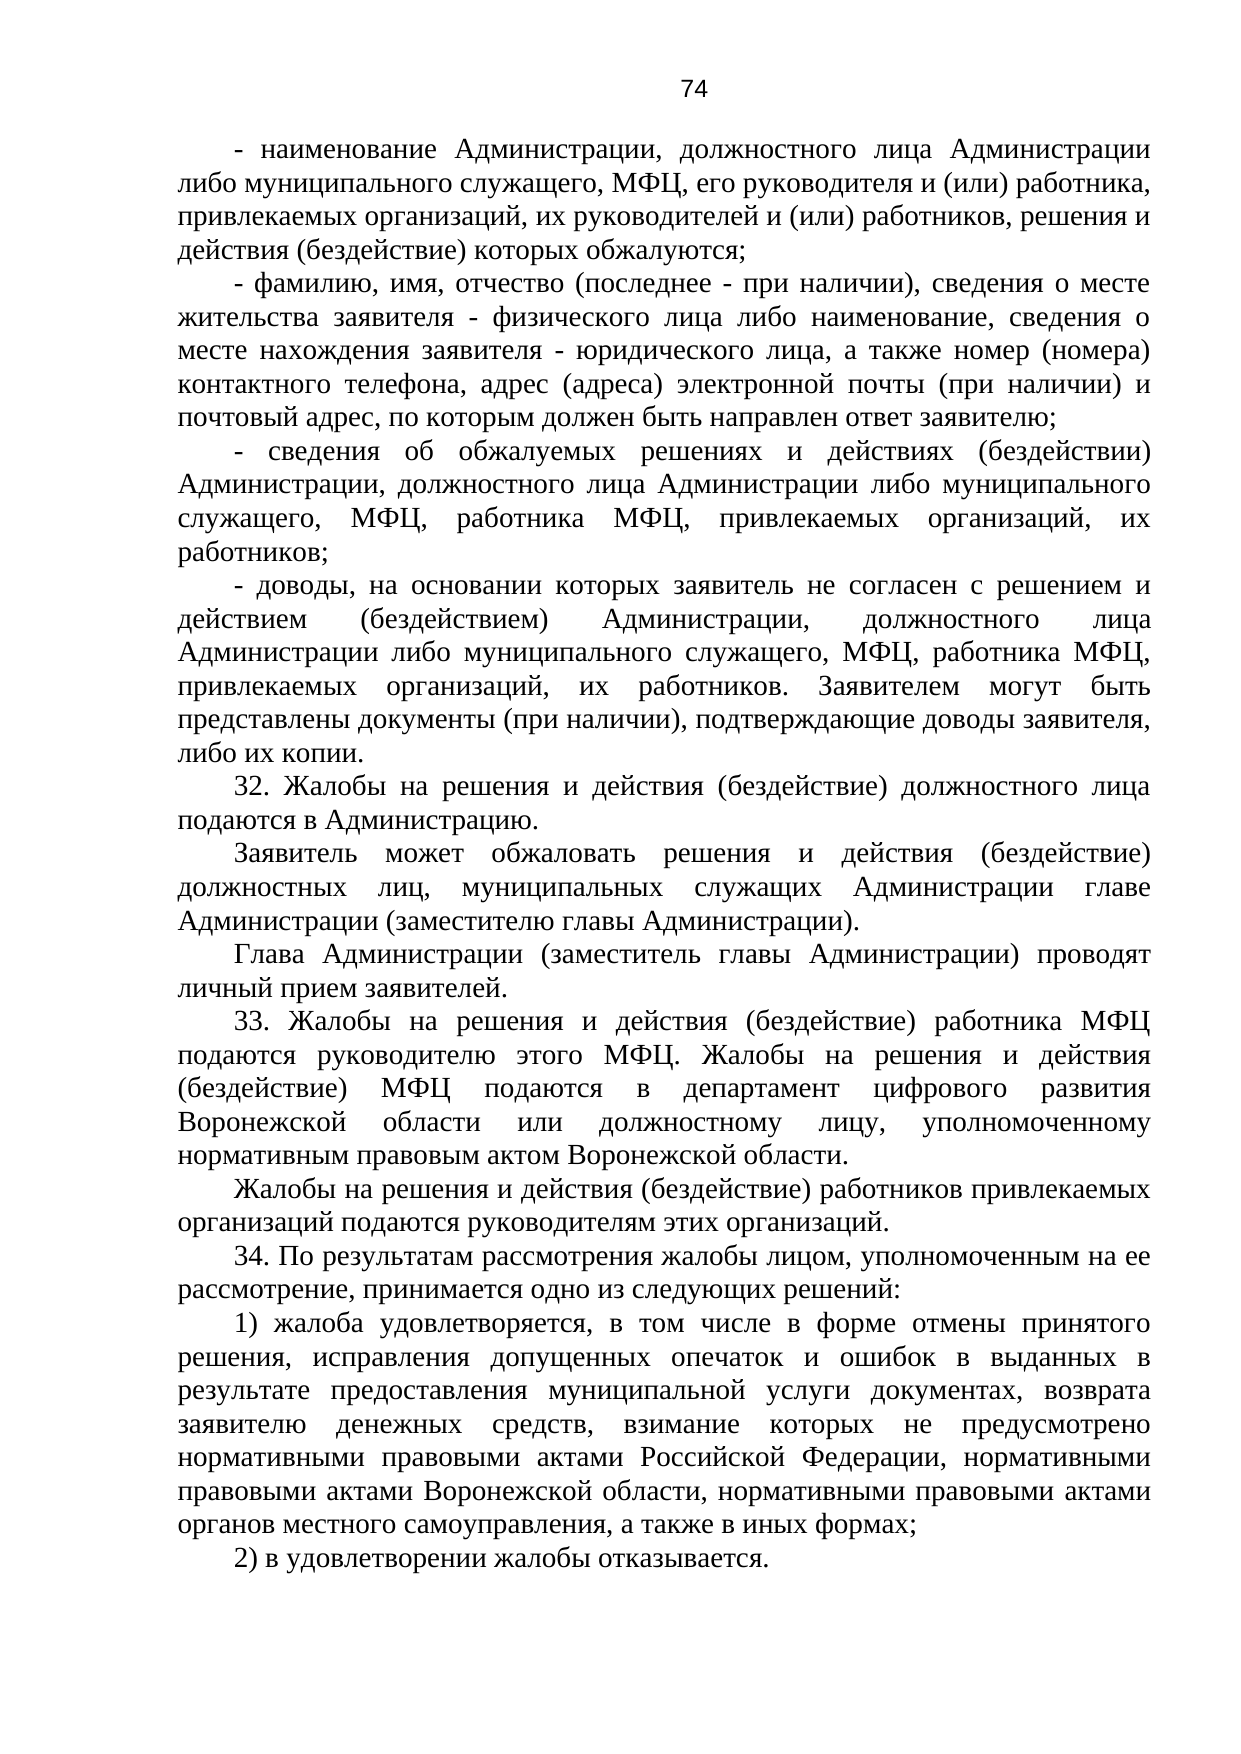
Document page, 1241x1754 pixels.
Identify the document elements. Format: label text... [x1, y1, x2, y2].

text 33. Жалобы на решения и действия (бездействие) работника МФЦ подаются руководителю этого МФЦ. Жалобы на решения и действия (бездействие) МФЦ подаются в департамент цифрового развития Воронежской области или должностному лицу, уполномоченному нормативным правовым актом Воронежской области. [177, 1003, 1152, 1171]
text - фамилию, имя, отчество (последнее - при наличии), сведения о месте жительства заявителя - физического лица либо наименование, сведения о месте нахождения заявителя - юридического лица, а также номер (номера) контактного телефона, адрес (адреса) электронной почты (при наличии) и почтовый адрес, по которым должен быть направлен ответ заявителю; [177, 265, 1152, 433]
text - наименование Администрации, должностного лица Администрации либо муниципального служащего, МФЦ, его руководителя и (или) работника, привлекаемых организаций, их руководителей и (или) работников, решения и действия (бездействие) которых обжалуются; [177, 131, 1152, 265]
text - сведения об обжалуемых решениях и действиях (бездействии) Администрации, должностного лица Администрации либо муниципального служащего, МФЦ, работника МФЦ, привлекаемых организаций, их работников; [177, 433, 1152, 567]
text Заявитель может обжаловать решения и действия (бездействие) должностных лиц, муниципальных служащих Администрации главе Администрации (заместителю главы Администрации). [177, 836, 1152, 936]
text - доводы, на основании которых заявитель не согласен с решением и действием (бездействием) Администрации, должностного лица Администрации либо муниципального служащего, МФЦ, работника МФЦ, привлекаемых организаций, их работников. Заявителем могут быть представлены документы (при наличии), подтверждающие доводы заявителя, либо их копии. [177, 567, 1152, 768]
text 34. По результатам рассмотрения жалобы лицом, уполномоченным на ее рассмотрение, принимается одно из следующих решений: [177, 1238, 1152, 1305]
text 1) жалоба удовлетворяется, в том числе в форме отмены принятого решения, исправления допущенных опечаток и ошибок в выданных в результате предоставления муниципальной услуги документах, возврата заявителю денежных средств, взимание которых не предусмотрено нормативными правовыми актами Российской Федерации, нормативными правовыми актами Воронежской области, нормативными правовыми актами органов местного самоуправления, а также в иных формах; [177, 1305, 1152, 1540]
text 2) в удовлетворении жалобы отказывается. [177, 1540, 1152, 1573]
text Жалобы на решения и действия (бездействие) работников привлекаемых организаций подаются руководителям этих организаций. [177, 1171, 1152, 1238]
text 32. Жалобы на решения и действия (бездействие) должностного лица подаются в Администрацию. [177, 768, 1152, 836]
text Глава Администрации (заместитель главы Администрации) проводят личный прием заявителей. [177, 936, 1152, 1003]
